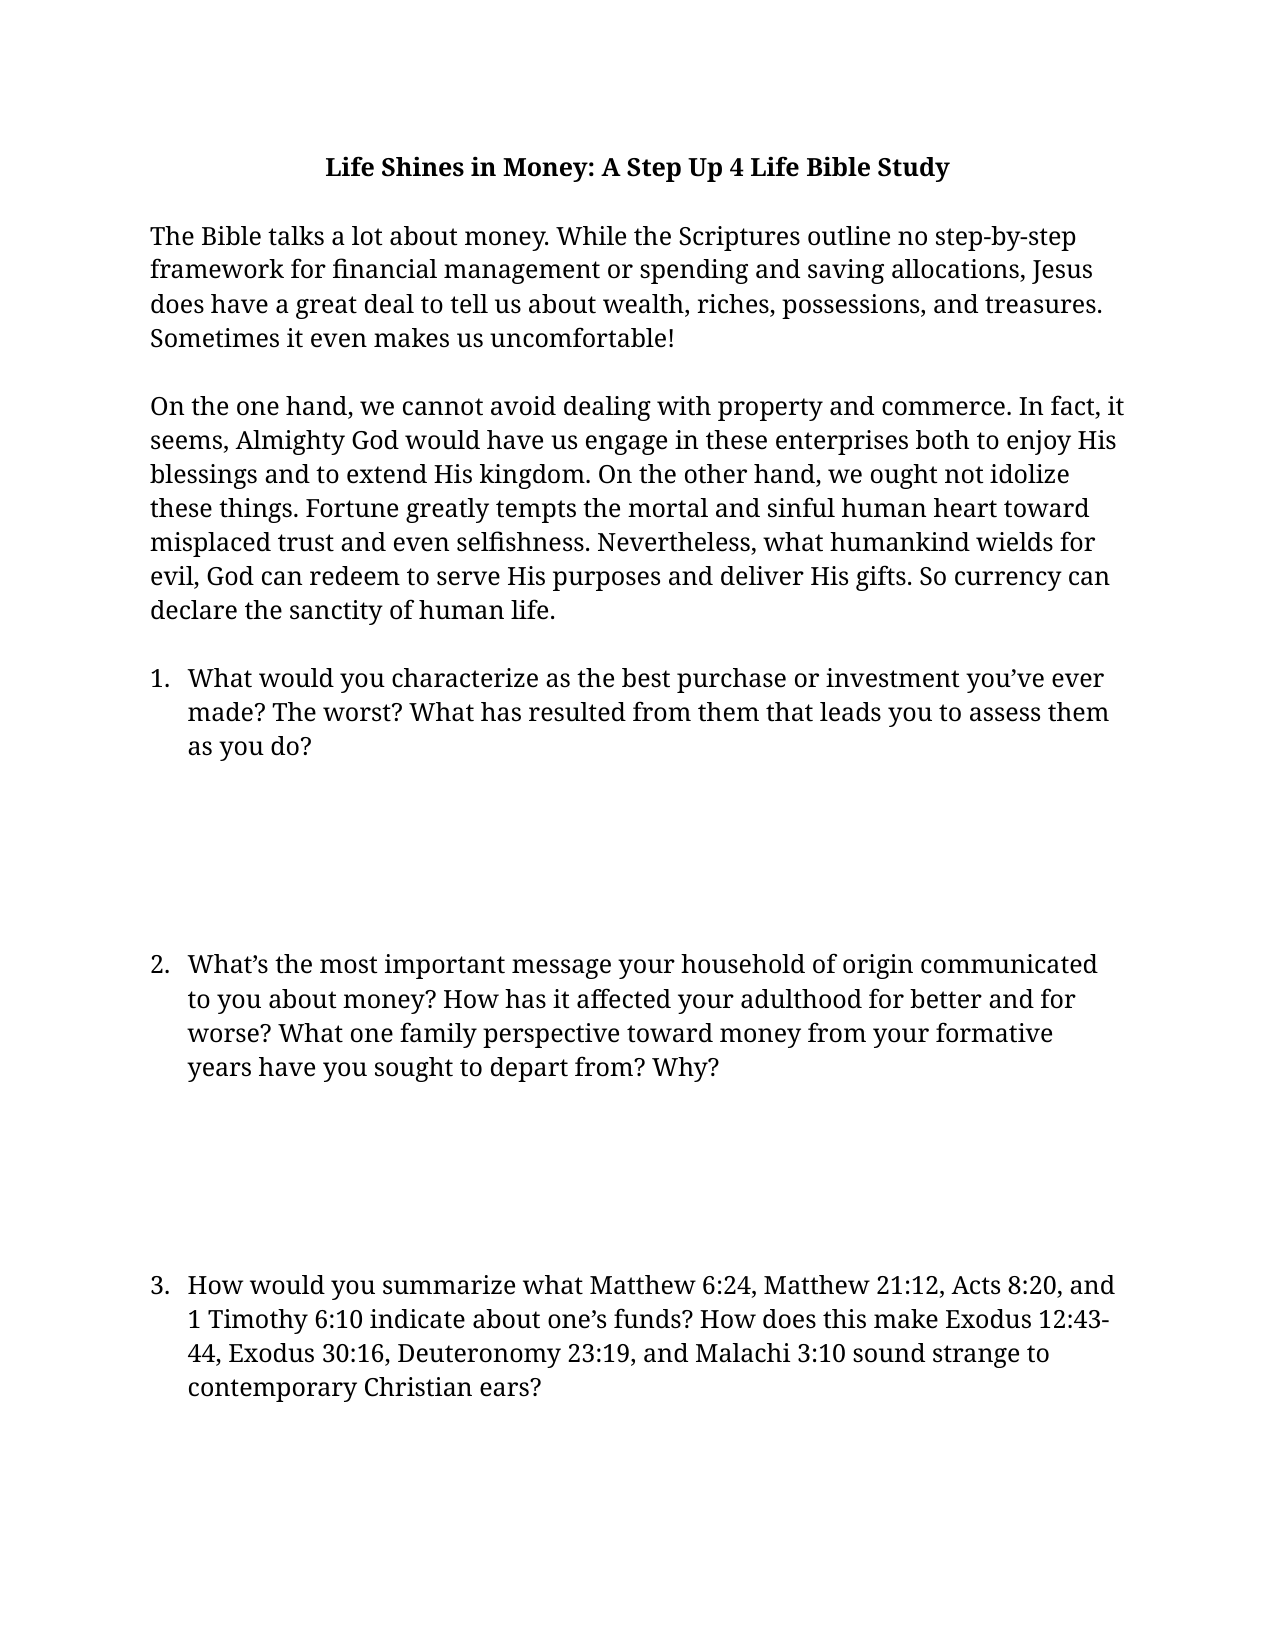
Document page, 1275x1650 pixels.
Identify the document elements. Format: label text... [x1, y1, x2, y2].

list What would you characterize as the best purchase or investment you’ve ever made? The worst? What has resulted from them that leads you to assess them as you do? [150, 661, 1125, 763]
text The Bible talks a lot about money. While the Scriptures outline no step-by-step framework for financial management or spending and saving allocations, Jesus does have a great deal to tell us about wealth, riches, possessions, and treasures. Sometimes it even makes us uncomfortable! [150, 218, 1125, 354]
text Life Shines in Money: A Step Up 4 Life Bible Study [150, 150, 1125, 184]
text On the one hand, we cannot avoid dealing with property and commerce. In fact, it seems, Almighty God would have us engage in these enterprises both to enjoy His blessings and to extend His kingdom. On the other hand, we ought not idolize these things. Fortune greatly tempts the mortal and sinful human heart toward misplaced trust and even selfishness. Nevertheless, what humankind wields for evil, God can redeem to serve His purposes and deliver His gifts. So currency can declare the sanctity of human life. [150, 388, 1125, 627]
list How would you summarize what Matthew 6:24, Matthew 21:12, Acts 8:20, and 1 Timothy 6:10 indicate about one’s funds? How does this make Exodus 12:43-44, Exodus 30:16, Deuteronomy 23:19, and Malachi 3:10 sound strange to contemporary Christian ears? [150, 1267, 1125, 1404]
list What’s the most important message your household of origin communicated to you about money? How has it affected your adulthood for better and for worse? What one family perspective toward money from your formative years have you sought to depart from? Why? [150, 947, 1125, 1083]
